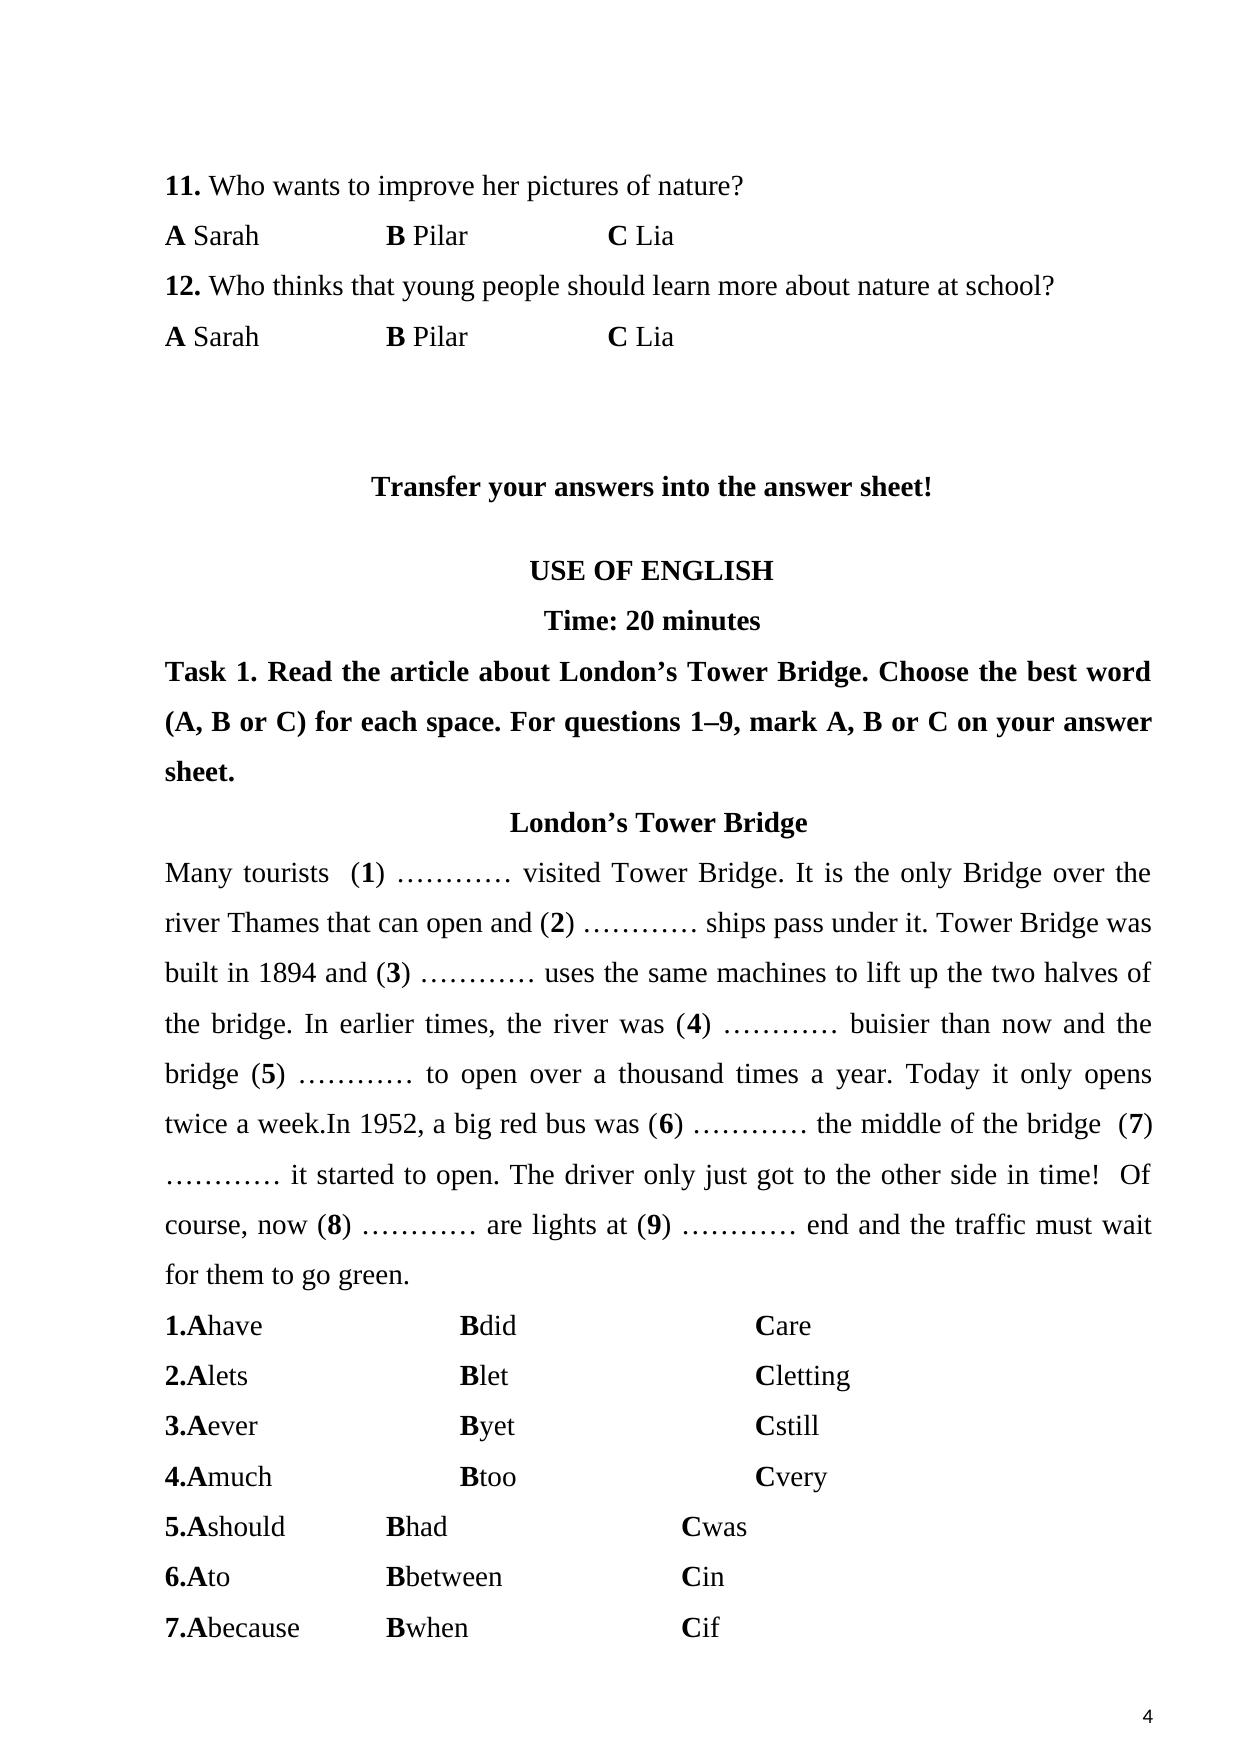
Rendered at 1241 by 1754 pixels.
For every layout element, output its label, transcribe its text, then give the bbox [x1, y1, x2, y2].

text 2.Alets Blet Cletting [164, 1358, 1153, 1392]
text 6.Ato Bbetween Cin [164, 1559, 1153, 1593]
text 3.Aever Byet Cstill [164, 1408, 1153, 1442]
text A Sarah B Pilar C Lia [164, 319, 1153, 352]
text Transfer your answers into the answer sheet! [371, 469, 1153, 503]
text Task 1. Read the article about London’s Tower Bridge. Choose the best word (A, B or C) for each space. For questions 1–9, mark A, B or C on your answer sheet. [164, 654, 1153, 788]
text London’s Tower Bridge [164, 805, 1153, 838]
text USE OF ENGLISH [529, 553, 1153, 587]
text 5.Ashould Bhad Cwas [164, 1509, 1153, 1543]
text 4.Amuch Btoo Cvery [164, 1459, 1153, 1492]
text 11. Who wants to improve her pictures of nature? [164, 168, 1153, 201]
text Many tourists (1) ………… visited Tower Bridge. It is the only Bridge over the river Thames that can open and (2) ………… ships pass under it. Tower Bridge was built in 1894 and (3) ………… uses the same machines to lift up the two halves of the bridge. In earlier times, the river was (4) ………… buisier than now and the bridge (5) ………… to open over a thousand times a year. Today it only opens twice a week.In 1952, a big red bus was (6) ………… the middle of the bridge (7) ………… it started to open. The driver only just got to the other side in time! Of course, now (8) ………… are lights at (9) ………… end and the traffic must wait for them to go green. [164, 855, 1153, 1291]
text A Sarah B Pilar C Lia [164, 218, 1153, 252]
text 7.Abecause Bwhen Cif [164, 1610, 1153, 1643]
text 1.Ahave Bdid Care [164, 1308, 1153, 1341]
text 12. Who thinks that young people should learn more about nature at school? [164, 268, 1153, 302]
text Time: 20 minutes [544, 603, 1153, 637]
